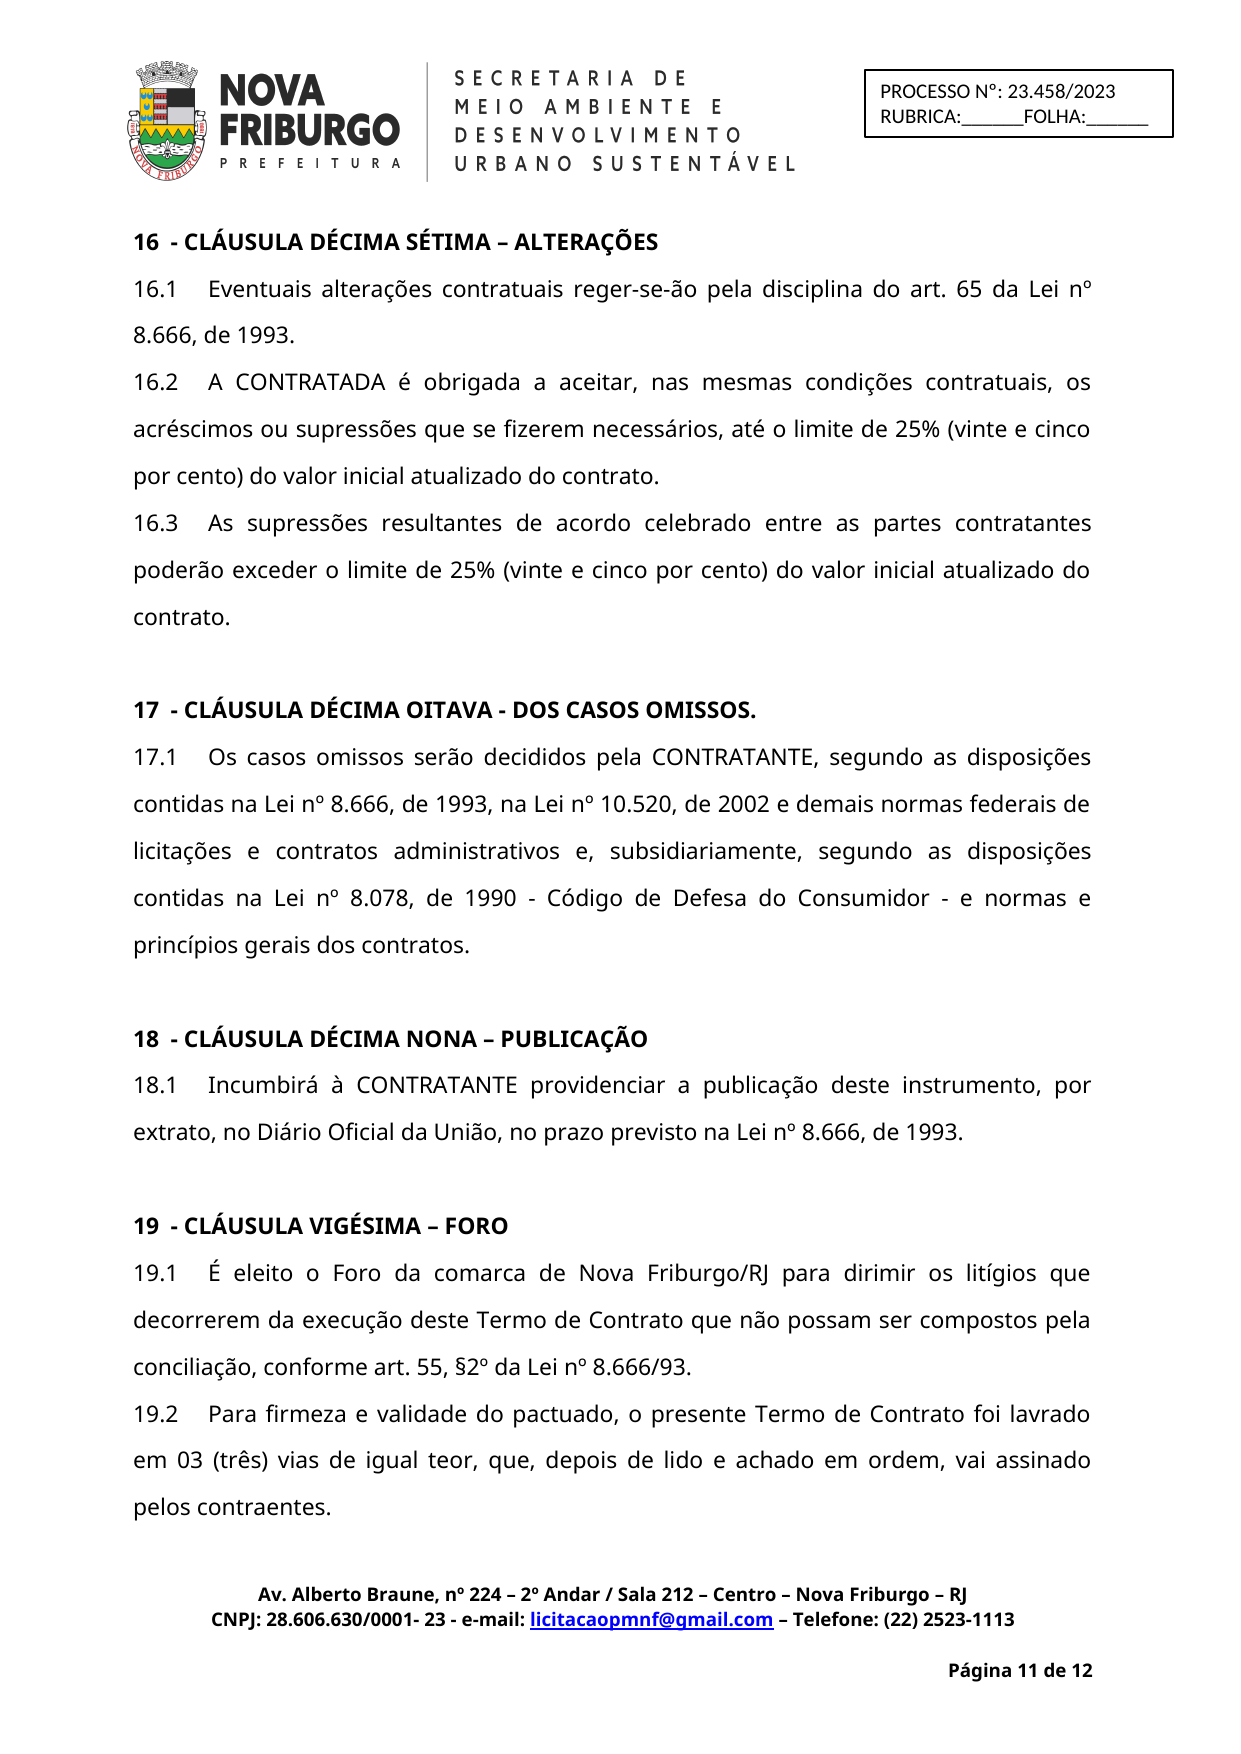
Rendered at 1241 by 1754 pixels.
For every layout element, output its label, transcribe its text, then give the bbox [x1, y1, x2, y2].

list A CONTRATADA é obrigada a aceitar, nas mesmas condições contratuais, os acréscimos ou supressões que se fizerem necessários, até o limite de 25% (vinte e cinco por cento) do valor inicial atualizado do contrato. [133, 366, 1092, 491]
list As supressões resultantes de acordo celebrado entre as partes contratantes poderão exceder o limite de 25% (vinte e cinco por cento) do valor inicial atualizado do contrato. [133, 507, 1092, 632]
list Os casos omissos serão decididos pela CONTRATANTE, segundo as disposições contidas na Lei nº 8.666, de 1993, na Lei nº 10.520, de 2002 e demais normas federais de licitações e contratos administrativos e, subsidiariamente, segundo as disposições contidas na Lei nº 8.078, de 1990 - Código de Defesa do Consumidor - e normas e princípios gerais dos contratos. [133, 741, 1092, 960]
list Eventuais alterações contratuais reger-se-ão pela disciplina do art. 65 da Lei nº 8.666, de 1993. [133, 272, 1092, 351]
list - CLÁUSULA VIGÉSIMA – FORO [133, 1210, 1092, 1241]
list Incumbirá à CONTRATANTE providenciar a publicação deste instrumento, por extrato, no Diário Oficial da União, no prazo previsto na Lei nº 8.666, de 1993. [133, 1069, 1092, 1147]
list Para firmeza e validade do pactuado, o presente Termo de Contrato foi lavrado em 03 (três) vias de igual teor, que, depois de lido e achado em ordem, vai assinado pelos contraentes. [133, 1397, 1092, 1522]
list - CLÁUSULA DÉCIMA OITAVA - DOS CASOS OMISSOS. [133, 694, 1092, 726]
list - CLÁUSULA DÉCIMA SÉTIMA – ALTERAÇÕES [133, 226, 1092, 257]
picture [103, 44, 809, 195]
list É eleito o Foro da comarca de Nova Friburgo/RJ para dirimir os litígios que decorrerem da execução deste Termo de Contrato que não possam ser compostos pela conciliação, conforme art. 55, §2º da Lei nº 8.666/93. [133, 1257, 1092, 1382]
list - CLÁUSULA DÉCIMA NONA – PUBLICAÇÃO [133, 1022, 1092, 1054]
